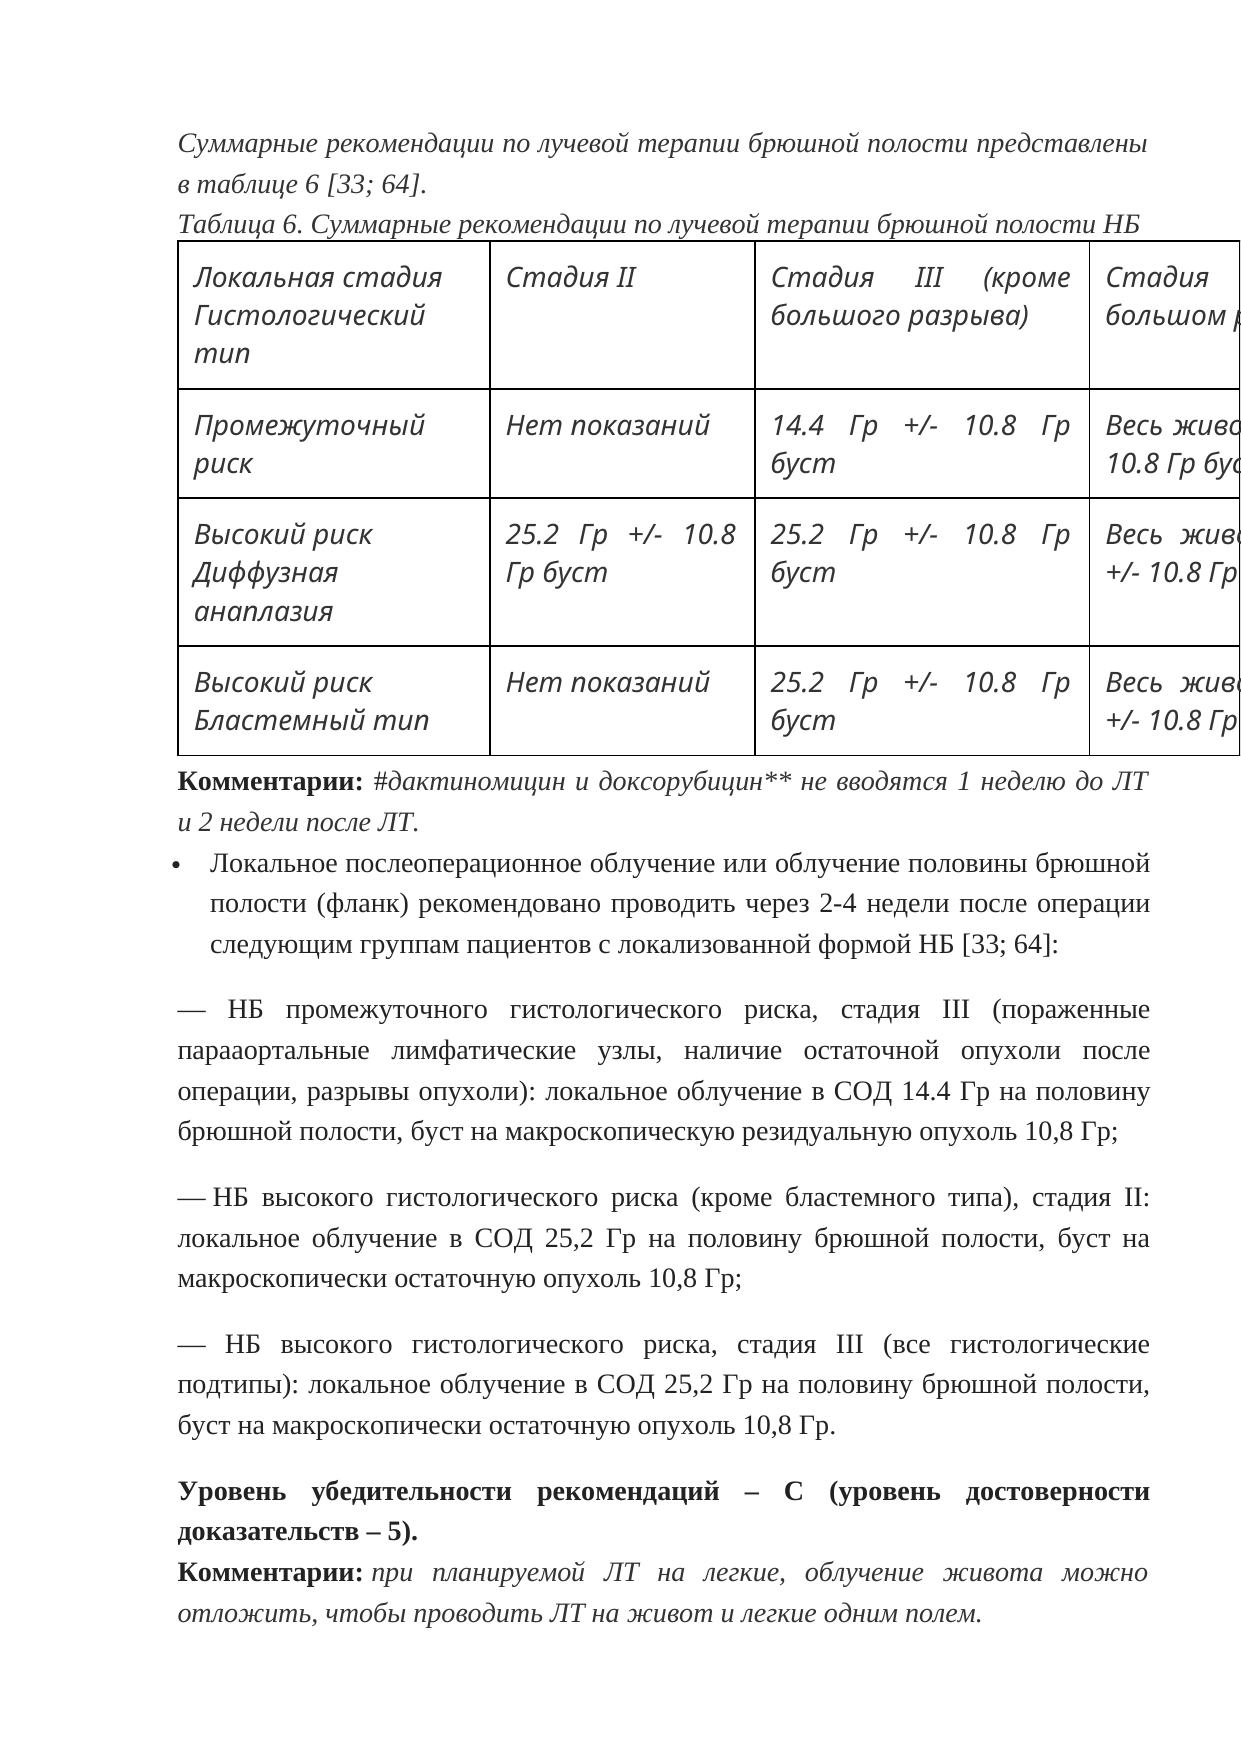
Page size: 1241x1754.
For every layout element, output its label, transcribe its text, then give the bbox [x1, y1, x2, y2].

table_header Стадия II [491, 242, 754, 388]
text Комментарии: при планируемой ЛТ на легкие, облучение живота можно отложить, чтобы проводить ЛТ на живот и легкие одним полем. [177, 1547, 1152, 1628]
text — НБ промежуточного гистологического риска, стадия III (пораженные парааортальные лимфатические узлы, наличие остаточной опухоли после операции, разрывы опухоли): локальное облучение в СОД 14.4 Гр на половину брюшной полости, буст на макроскопическую резидуальную опухоль 10,8 Гр; [177, 984, 1152, 1147]
table_cell Высокий риск Диффузная анаплазия [179, 499, 489, 645]
table_cell 25.2 Гр +/- 10.8 Гр буст [756, 499, 1089, 645]
text Суммарные рекомендации по лучевой терапии брюшной полости представлены в таблице 6 [33; 64]. [177, 118, 1152, 199]
table_header Локальная стадия Гистологический тип [179, 242, 489, 388]
text Таблица 6. Суммарные рекомендации по лучевой терапии брюшной полости НБ [177, 199, 1152, 240]
table_header Стадия III (кроме большого разрыва) [756, 242, 1089, 388]
table_cell 25.2 Гр +/- 10.8 Гр буст [756, 647, 1089, 754]
text — НБ высокого гистологического риска (кроме бластемного типа), стадия II: локальное облучение в СОД 25,2 Гр на половину брюшной полости, буст на макроскопически остаточную опухоль 10,8 Гр; [177, 1172, 1152, 1294]
table_cell Нет показаний [491, 647, 754, 754]
table_cell 25.2 Гр +/- 10.8 Гр буст [491, 499, 754, 645]
table_cell Нет показаний [491, 390, 754, 497]
table_cell Весь живот 19.5 Гр +/- 10.8 Гр буст [1090, 647, 1239, 754]
text Комментарии: #дактиномицин и доксорубицин** не вводятся 1 неделю до ЛТ и 2 недели после ЛТ. [177, 756, 1152, 837]
table_cell Весь живот 15 Гр +/- 10.8 Гр буст [1090, 390, 1239, 497]
text Уровень убедительности рекомендаций – С (уровень достоверности доказательств – 5). [177, 1466, 1152, 1547]
table_cell Промежуточный риск [179, 390, 489, 497]
table_cell 14.4 Гр +/- 10.8 Гр буст [756, 390, 1089, 497]
table_header Стадия III (при большом разрыве) [1090, 242, 1239, 388]
text — НБ высокого гистологического риска, стадия III (все гистологические подтипы): локальное облучение в СОД 25,2 Гр на половину брюшной полости, буст на макроскопически остаточную опухоль 10,8 Гр. [177, 1319, 1152, 1441]
list Локальное послеоперационное облучение или облучение половины брюшной полости (фланк) рекомендовано проводить через 2-4 недели после операции следующим группам пациентов с локализованной формой НБ [33; 64]: [172, 837, 1152, 959]
table_cell Высокий риск Бластемный тип [179, 647, 489, 754]
table_cell Весь живот 19.5 Гр +/- 10.8 Гр буст [1090, 499, 1239, 645]
